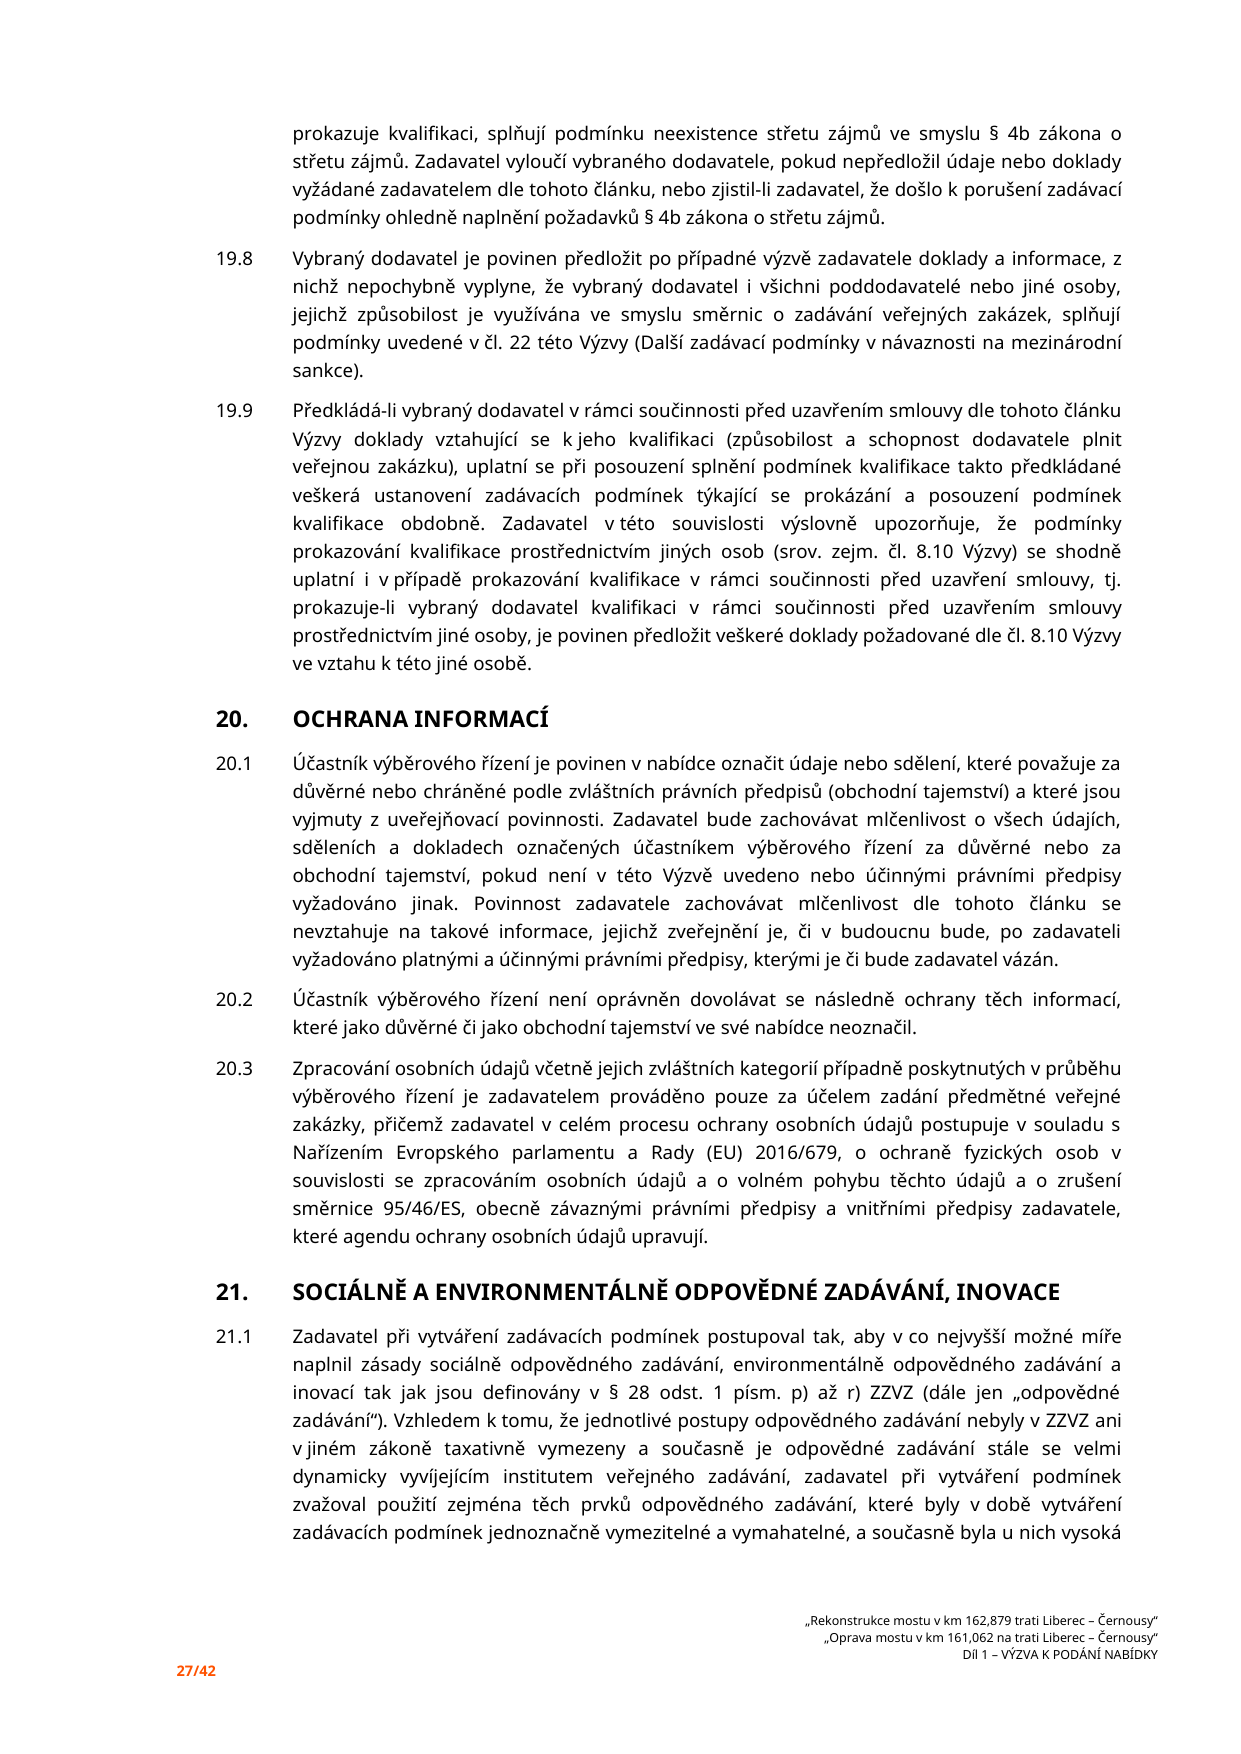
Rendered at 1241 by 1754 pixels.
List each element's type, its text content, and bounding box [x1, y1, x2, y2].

text Předkládá-li vybraný dodavatel v rámci součinnosti před uzavřením smlouvy dle tohoto článku Výzvy doklady vztahující se k jeho kvalifikaci (způsobilost a schopnost dodavatele plnit veřejnou zakázku), uplatní se při posouzení splnění podmínek kvalifikace takto předkládané veškerá ustanovení zadávacích podmínek týkající se prokázání a posouzení podmínek kvalifikace obdobně. Zadavatel v této souvislosti výslovně upozorňuje, že podmínky prokazování kvalifikace prostřednictvím jiných osob (srov. zejm. čl. 8.10 Výzvy) se shodně uplatní i v případě prokazování kvalifikace v rámci součinnosti před uzavření smlouvy, tj. prokazuje-li vybraný dodavatel kvalifikaci v rámci součinnosti před uzavřením smlouvy prostřednictvím jiné osoby, je povinen předložit veškeré doklady požadované dle čl. 8.10 Výzvy ve vztahu k této jiné osobě. [216, 398, 1122, 676]
text OCHRANA INFORMACÍ [216, 703, 1122, 734]
text Zpracování osobních údajů včetně jejich zvláštních kategorií případně poskytnutých v průběhu výběrového řízení je zadavatelem prováděno pouze za účelem zadání předmětné veřejné zakázky, přičemž zadavatel v celém procesu ochrany osobních údajů postupuje v souladu s Nařízením Evropského parlamentu a Rady (EU) 2016/679, o ochraně fyzických osob v souvislosti se zpracováním osobních údajů a o volném pohybu těchto údajů a o zrušení směrnice 95/46/ES, obecně závaznými právními předpisy a vnitřními předpisy zadavatele, které agendu ochrany osobních údajů upravují. [216, 1055, 1122, 1249]
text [216, 1323, 1122, 1545]
text SOCIÁLNĚ A ENVIRONMENTÁLNĚ ODPOVĚDNÉ ZADÁVÁNÍ, INOVACE [216, 1276, 1122, 1307]
text Účastník výběrového řízení není oprávněn dovolávat se následně ochrany těch informací, které jako důvěrné či jako obchodní tajemství ve své nabídce neoznačil. [216, 987, 1122, 1040]
text Vybraný dodavatel je povinen předložit po případné výzvě zadavatele doklady a informace, z nichž nepochybně vyplyne, že vybraný dodavatel i všichni poddodavatelé nebo jiné osoby, jejichž způsobilost je využívána ve smyslu směrnic o zadávání veřejných zakázek, splňují podmínky uvedené v čl. 22 této Výzvy (Další zadávací podmínky v návaznosti na mezinárodní sankce). [216, 245, 1122, 383]
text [216, 121, 1122, 230]
text Účastník výběrového řízení je povinen v nabídce označit údaje nebo sdělení, které považuje za důvěrné nebo chráněné podle zvláštních právních předpisů (obchodní tajemství) a které jsou vyjmuty z uveřejňovací povinnosti. Zadavatel bude zachovávat mlčenlivost o všech údajích, sděleních a dokladech označených účastníkem výběrového řízení za důvěrné nebo za obchodní tajemství, pokud není v této Výzvě uvedeno nebo účinnými právními předpisy vyžadováno jinak. Povinnost zadavatele zachovávat mlčenlivost dle tohoto článku se nevztahuje na takové informace, jejichž zveřejnění je, či v budoucnu bude, po zadavateli vyžadováno platnými a účinnými právními předpisy, kterými je či bude zadavatel vázán. [216, 750, 1122, 972]
